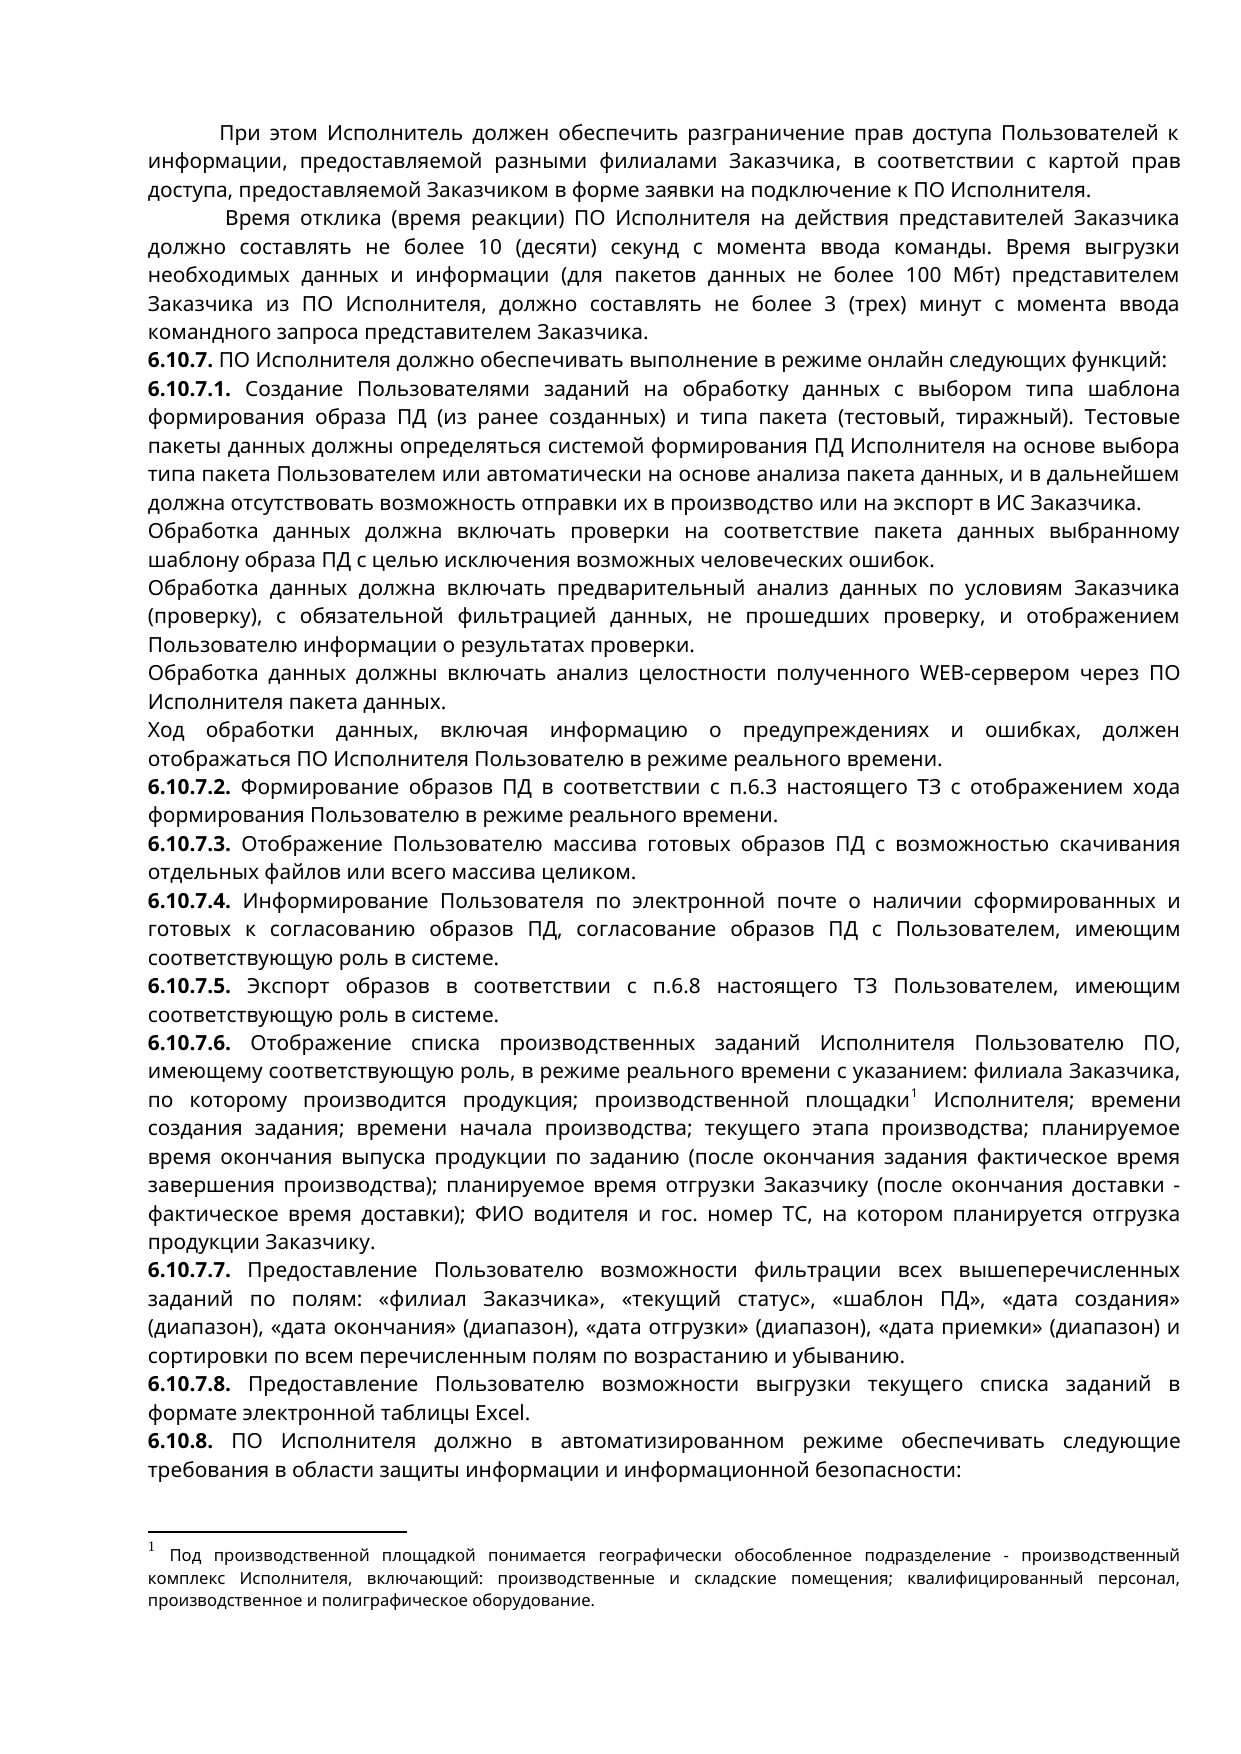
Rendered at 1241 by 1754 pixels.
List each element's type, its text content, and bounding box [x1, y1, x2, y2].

text 6.10.7.8. Предоставление Пользователю возможности выгрузки текущего списка заданий в формате электронной таблицы Excel. [148, 1369, 1181, 1426]
text 6.10.7.5. Экспорт образов в соответствии с п.6.8 настоящего ТЗ Пользователем, имеющим соответствующую роль в системе. [148, 971, 1181, 1028]
text 6.10.7. ПО Исполнителя должно обеспечивать выполнение в режиме онлайн следующих функций: [148, 346, 1181, 374]
list Обработка данных должна включать предварительный анализ данных по условиям Заказчика (проверку), с обязательной фильтрацией данных, не прошедших проверку, и отображением Пользователю информации о результатах проверки. [148, 573, 1181, 658]
list Ход обработки данных, включая информацию о предупреждениях и ошибках, должен отображаться ПО Исполнителя Пользователю в режиме реального времени. [148, 715, 1181, 772]
list Обработка данных должна включать проверки на соответствие пакета данных выбранному шаблону образа ПД с целью исключения возможных человеческих ошибок. [148, 516, 1181, 573]
text 6.10.7.2. Формирование образов ПД в соответствии с п.6.3 настоящего ТЗ с отображением хода формирования Пользователю в режиме реального времени. [148, 772, 1181, 829]
list Обработка данных должны включать анализ целостности полученного WEB-сервером через ПО Исполнителя пакета данных. [148, 658, 1181, 715]
list Время отклика (время реакции) ПО Исполнителя на действия представителей Заказчика должно составлять не более 10 (десяти) секунд с момента ввода команды. Время выгрузки необходимых данных и информации (для пакетов данных не более 100 Мбт) представителем Заказчика из ПО Исполнителя, должно составлять не более 3 (трех) минут с момента ввода командного запроса представителем Заказчика. [148, 203, 1181, 346]
text 6.10.7.3. Отображение Пользователю массива готовых образов ПД с возможностью скачивания отдельных файлов или всего массива целиком. [148, 829, 1181, 886]
text 6.10.7.1. Создание Пользователями заданий на обработку данных с выбором типа шаблона формирования образа ПД (из ранее созданных) и типа пакета (тестовый, тиражный). Тестовые пакеты данных должны определяться системой формирования ПД Исполнителя на основе выбора типа пакета Пользователем или автоматически на основе анализа пакета данных, и в дальнейшем должна отсутствовать возможность отправки их в производство или на экспорт в ИС Заказчика. [148, 374, 1181, 516]
text 6.10.7.6. Отображение списка производственных заданий Исполнителя Пользователю ПО, имеющему соответствующую роль, в режиме реального времени с указанием: филиала Заказчика, по которому производится продукция; производственной площадки Исполнителя; времени создания задания; времени начала производства; текущего этапа производства; планируемое время окончания выпуска продукции по заданию (после окончания задания фактическое время завершения производства); планируемое время отгрузки Заказчику (после окончания доставки - фактическое время доставки); ФИО водителя и гос. номер ТС, на котором планируется отгрузка продукции Заказчику. [148, 1028, 1181, 1256]
text 6.10.7.4. Информирование Пользователя по электронной почте о наличии сформированных и готовых к согласованию образов ПД, согласование образов ПД с Пользователем, имеющим соответствующую роль в системе. [148, 886, 1181, 971]
text 6.10.7.7. Предоставление Пользователю возможности фильтрации всех вышеперечисленных заданий по полям: «филиал Заказчика», «текущий статус», «шаблон ПД», «дата создания» (диапазон), «дата окончания» (диапазон), «дата отгрузки» (диапазон), «дата приемки» (диапазон) и сортировки по всем перечисленным полям по возрастанию и убыванию. [148, 1256, 1181, 1369]
list При этом Исполнитель должен обеспечить разграничение прав доступа Пользователей к информации, предоставляемой разными филиалами Заказчика, в соответствии с картой прав доступа, предоставляемой Заказчиком в форме заявки на подключение к ПО Исполнителя. [148, 118, 1181, 203]
text 6.10.8. ПО Исполнителя должно в автоматизированном режиме обеспечивать следующие требования в области защиты информации и информационной безопасности: [148, 1426, 1181, 1483]
